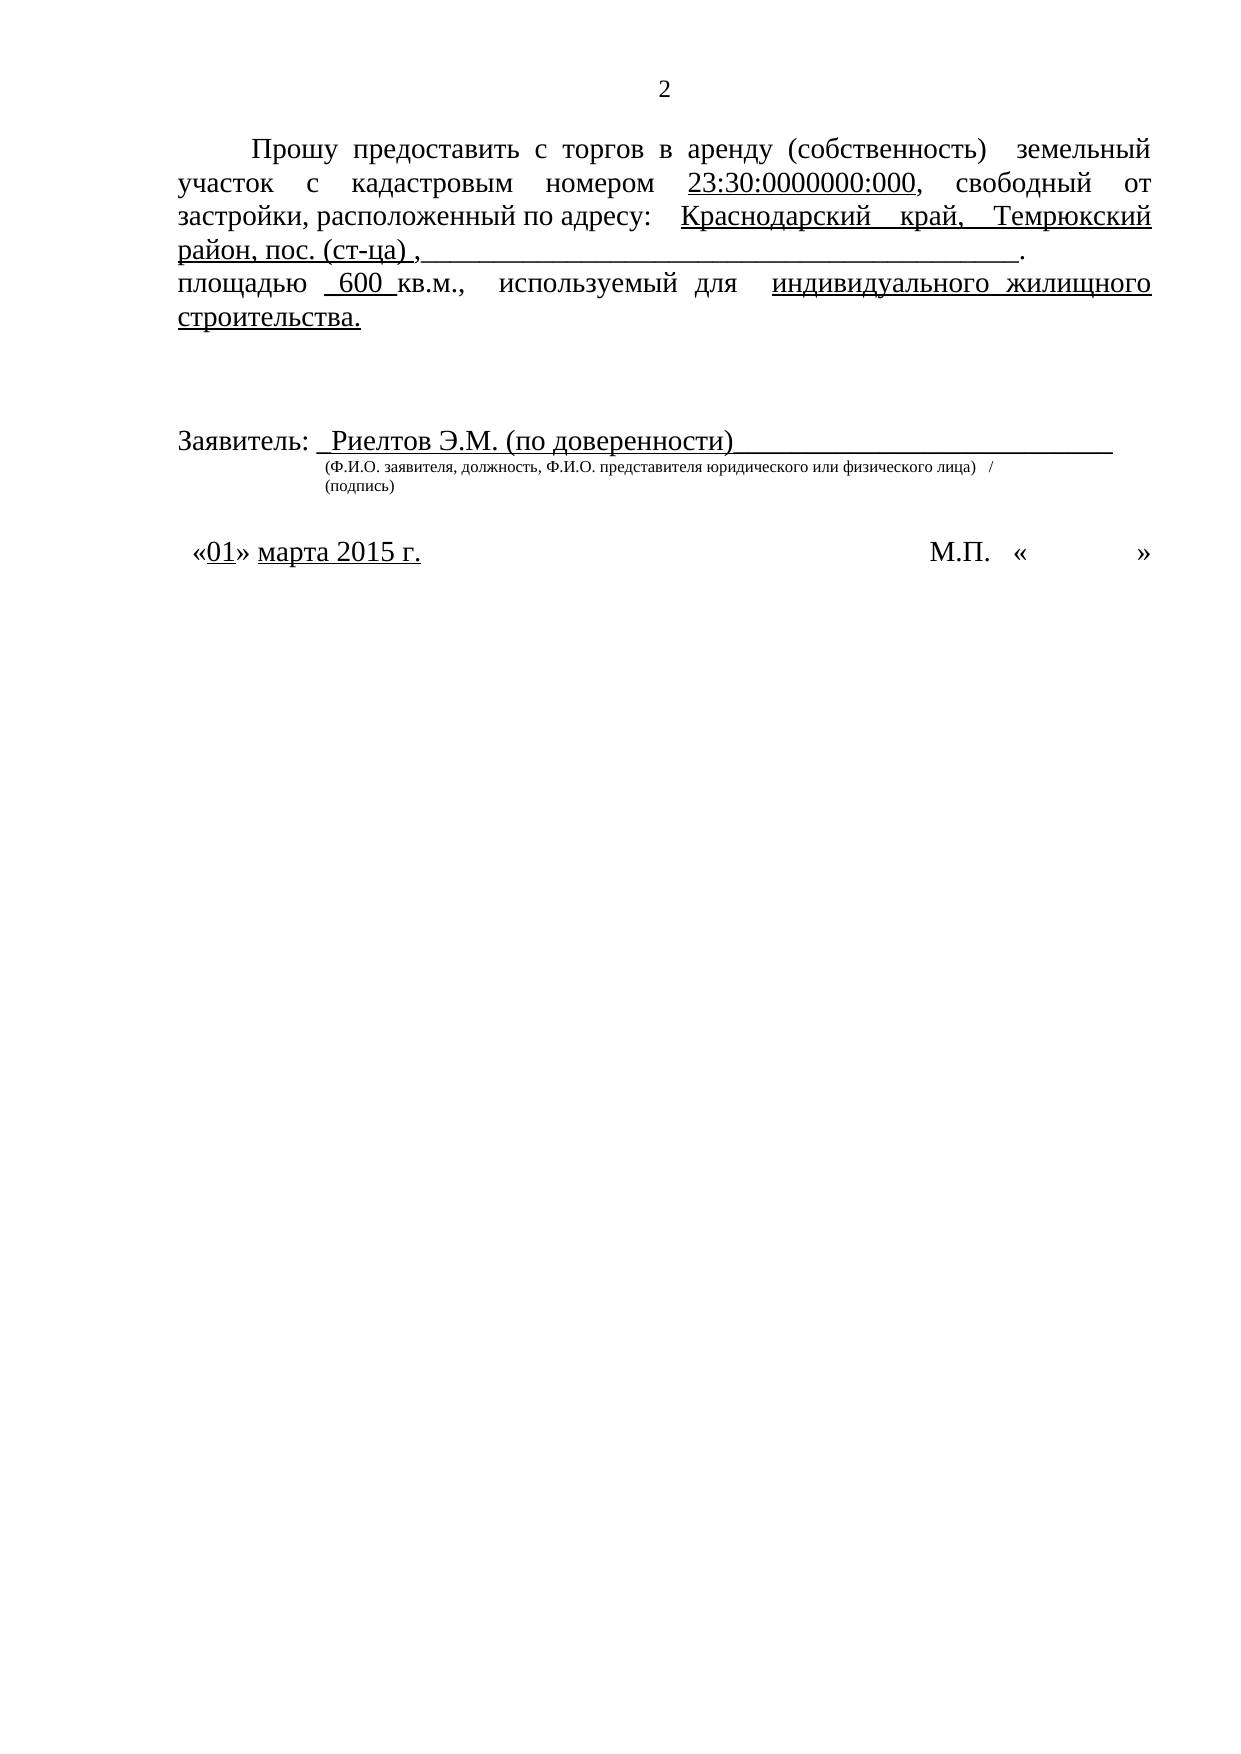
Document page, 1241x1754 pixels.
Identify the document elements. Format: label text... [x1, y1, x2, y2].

text «01» марта . М.П. « » [177, 534, 1152, 567]
text Заявитель: _Риелтов Э.М. (по доверенности)__________________________ [177, 423, 1152, 457]
text (подпись) [251, 476, 1152, 495]
text Прошу предоставить с торгов в аренду (собственность) земельный участок с кадастровым номером 23:30:0000000:000, свободный от застройки, расположенный по адресу: Краснодарский край, Темрюкский район, пос. (ст-ца) ,_________________________________________. [177, 131, 1152, 265]
text (Ф.И.О. заявителя, должность, Ф.И.О. представителя юридического или физического лица) / [251, 457, 1152, 476]
text площадью _600_кв.м., используемый для индивидуального жилищного строительства. [177, 265, 1152, 332]
